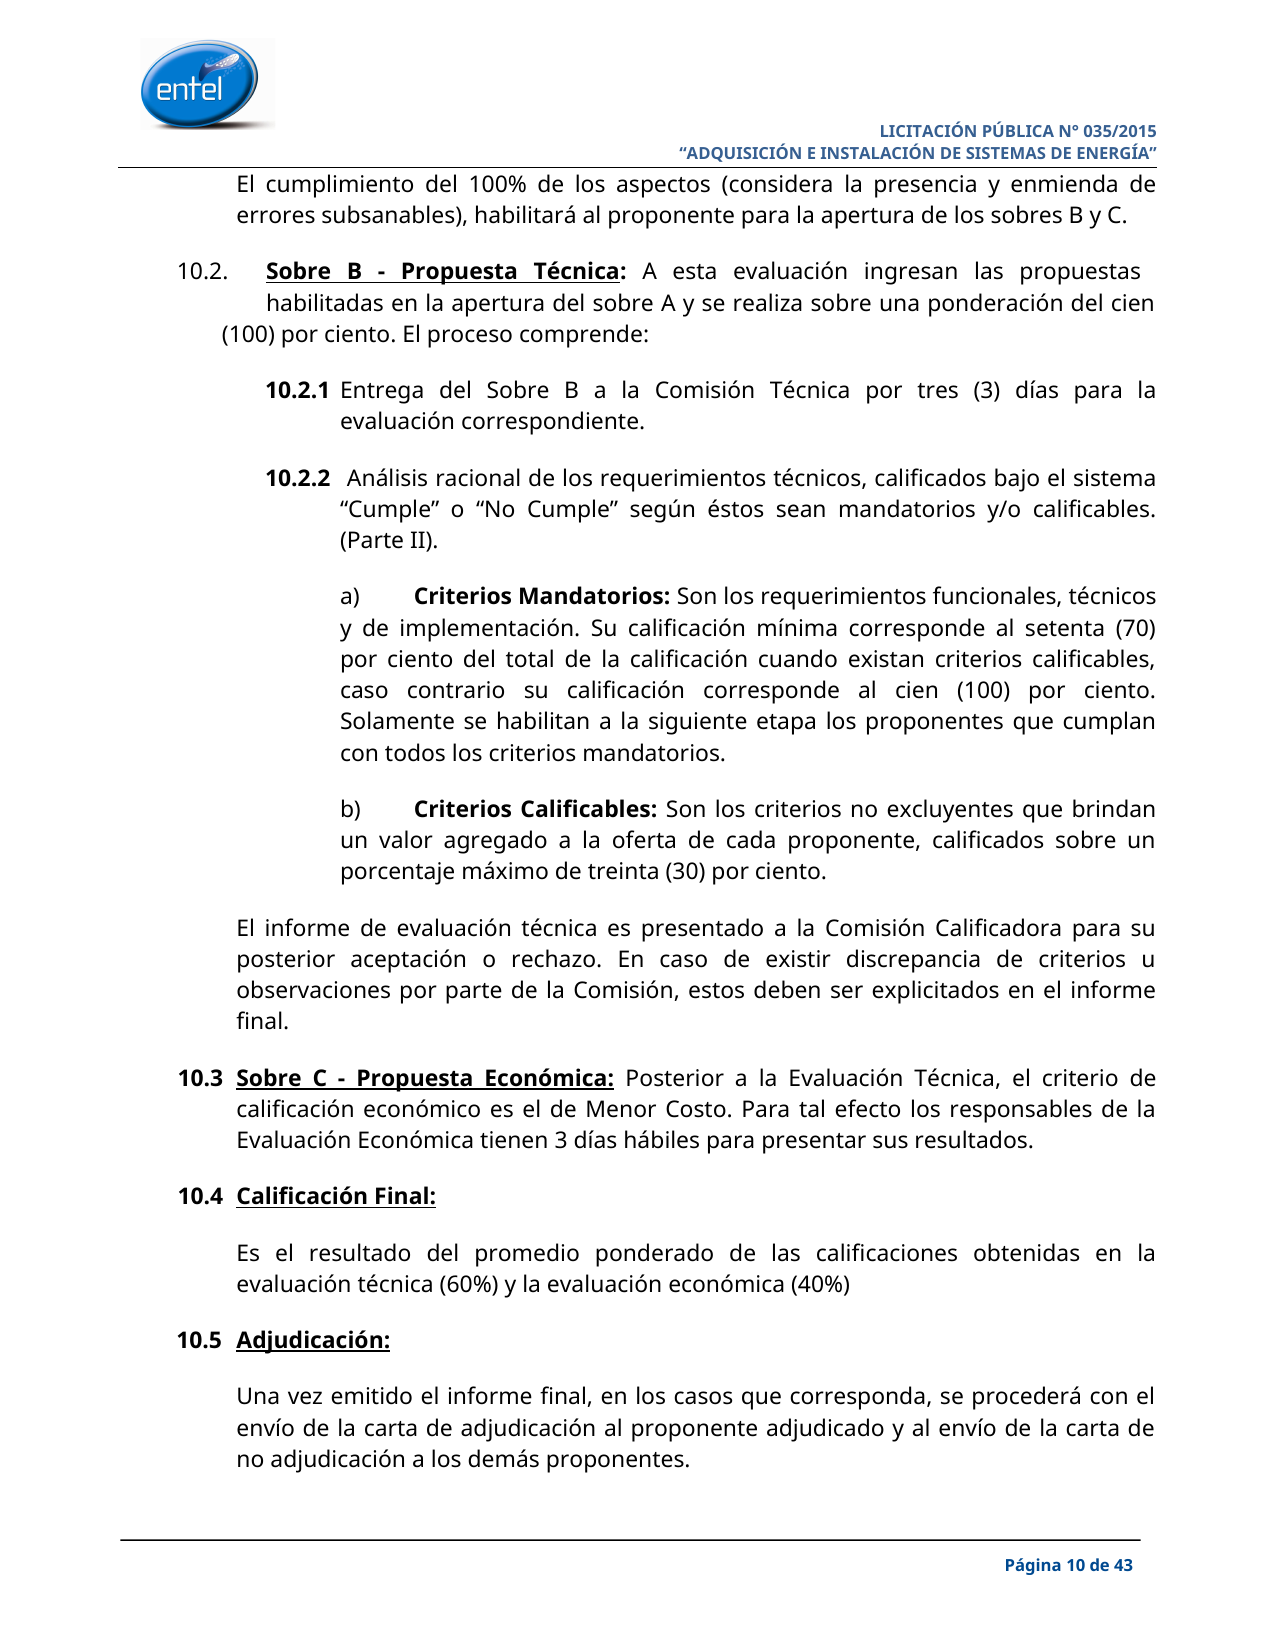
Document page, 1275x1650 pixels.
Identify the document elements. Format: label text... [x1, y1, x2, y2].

list Entrega del Sobre B a la Comisión Técnica por tres (3) días para la evaluación correspondiente. [265, 374, 1157, 437]
text El cumplimiento del 100% de los aspectos (considera la presencia y enmienda de errores subsanables), habilitará al proponente para la apertura de los sobres B y C. [236, 168, 1157, 230]
list Sobre C - Propuesta Económica: Posterior a la Evaluación Técnica, el criterio de calificación económico es el de Menor Costo. Para tal efecto los responsables de la Evaluación Económica tienen 3 días hábiles para presentar sus resultados. [177, 1062, 1157, 1155]
list Sobre B - Propuesta Técnica: A esta evaluación ingresan las propuestas habilitadas en la apertura del sobre A y se realiza sobre una ponderación del cien (100) por ciento. El proceso comprende: [177, 255, 1157, 349]
list Criterios Mandatorios: Son los requerimientos funcionales, técnicos y de implementación. Su calificación mínima corresponde al setenta (70) por ciento del total de la calificación cuando existan criterios calificables, caso contrario su calificación corresponde al cien (100) por ciento. Solamente se habilitan a la siguiente etapa los proponentes que cumplan con todos los criterios mandatorios. [340, 580, 1157, 768]
list Criterios Calificables: Son los criterios no excluyentes que brindan un valor agregado a la oferta de cada proponente, calificados sobre un porcentaje máximo de treinta (30) por ciento. [340, 793, 1157, 887]
text Es el resultado del promedio ponderado de las calificaciones obtenidas en la evaluación técnica (60%) y la evaluación económica (40%) [236, 1237, 1157, 1299]
list Adjudicación: [176, 1324, 1157, 1355]
text El informe de evaluación técnica es presentado a la Comisión Calificadora para su posterior aceptación o rechazo. En caso de existir discrepancia de criterios u observaciones por parte de la Comisión, estos deben ser explicitados en el informe final. [236, 912, 1157, 1037]
text Una vez emitido el informe final, en los casos que corresponda, se procederá con el envío de la carta de adjudicación al proponente adjudicado y al envío de la carta de no adjudicación a los demás proponentes. [236, 1380, 1157, 1474]
list Calificación Final: [177, 1180, 1157, 1212]
picture [140, 38, 276, 130]
list Análisis racional de los requerimientos técnicos, calificados bajo el sistema “Cumple” o “No Cumple” según éstos sean mandatorios y/o calificables. (Parte II). [265, 462, 1157, 555]
